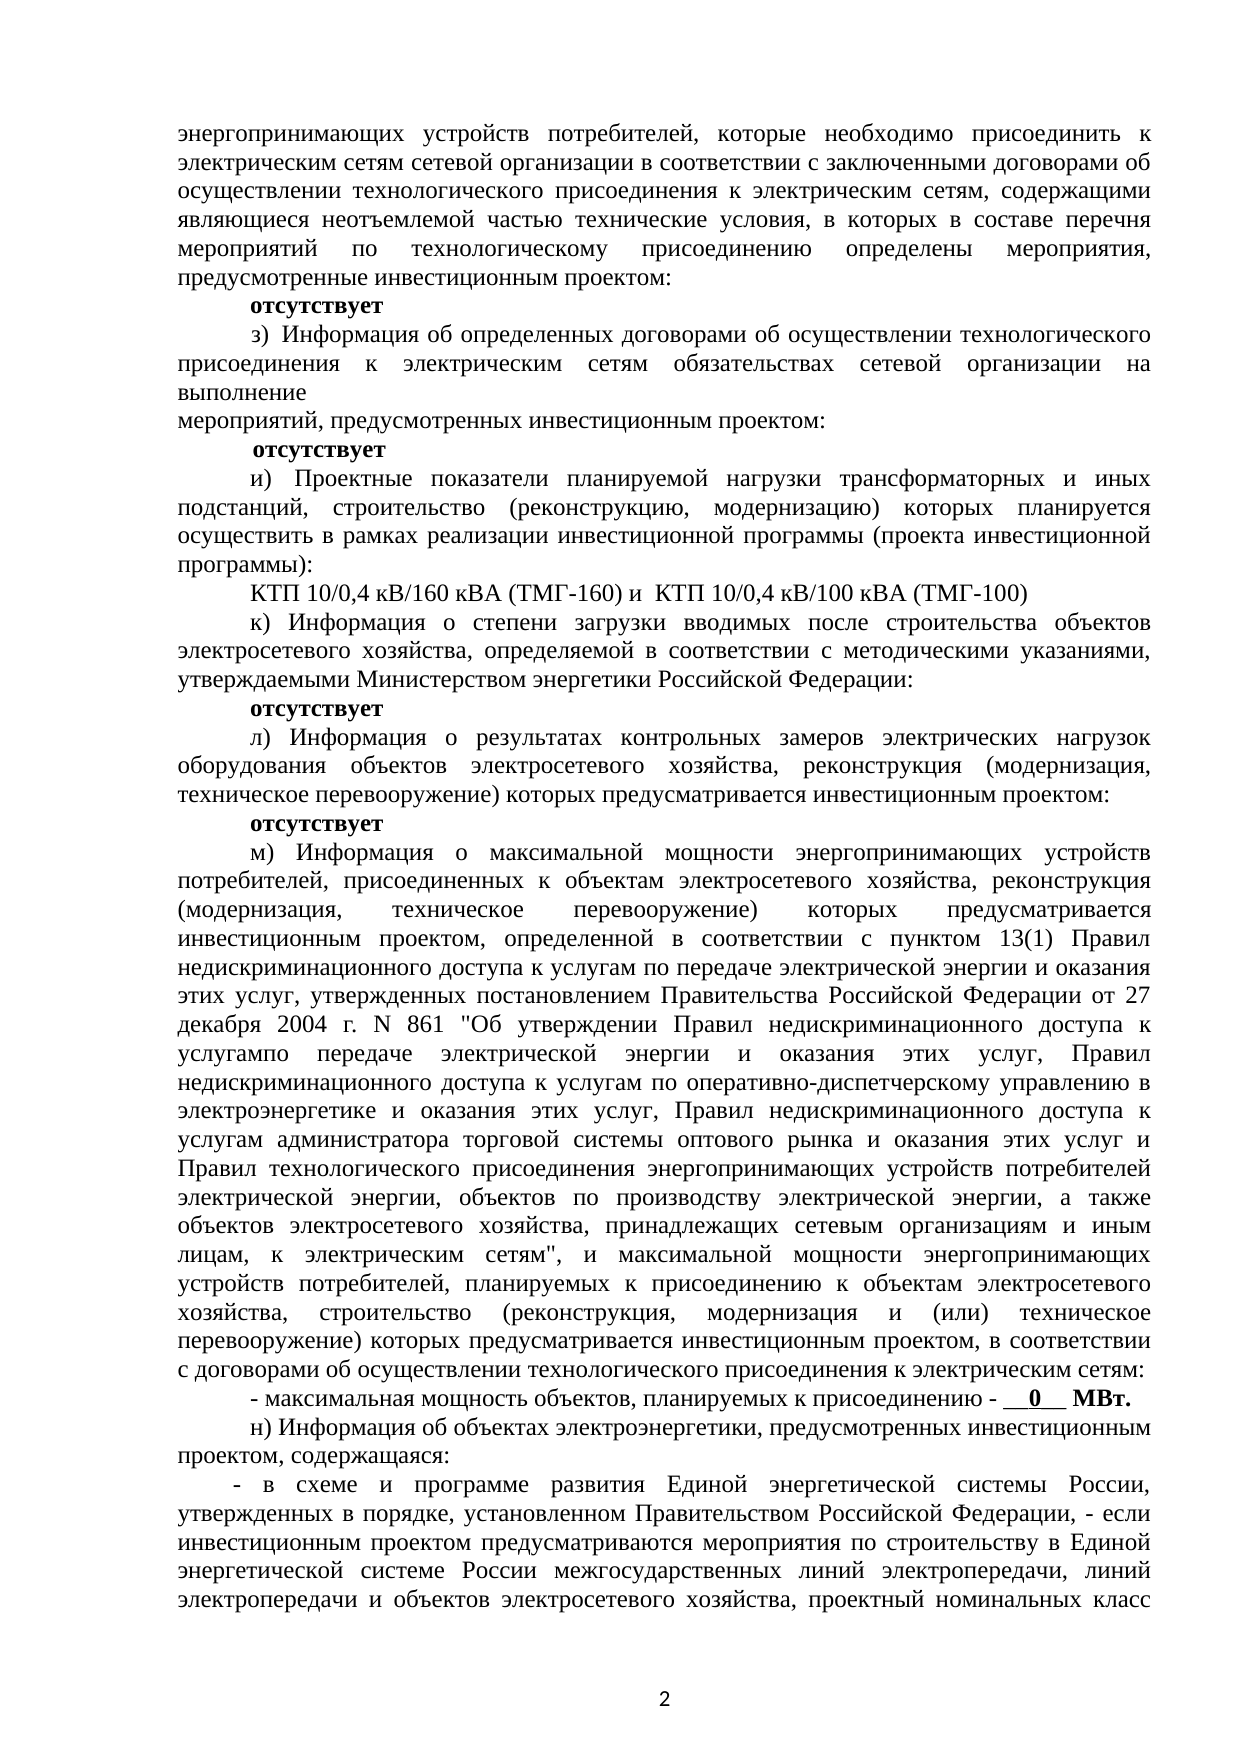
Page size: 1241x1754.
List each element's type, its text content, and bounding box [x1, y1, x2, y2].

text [177, 118, 1152, 291]
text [177, 1469, 1152, 1613]
text КТП 10/0,4 кВ/160 кВА (ТМГ-160) и КТП 10/0,4 кВ/100 кВА (ТМГ-100) [177, 578, 1152, 607]
text отсутствует [177, 693, 1152, 722]
text отсутствует [250, 291, 1152, 319]
text з) Информация об определенных договорами об осуществлении технологического присоединения к электрическим сетям обязательствах сетевой организации на выполнение мероприятий, предусмотренных инвестиционным проектом: [177, 319, 1152, 434]
text н) Информация об объектах электроэнергетики, предусмотренных инвестиционным проектом, содержащаяся: [177, 1412, 1152, 1469]
text отсутствует [177, 808, 1152, 837]
text - максимальная мощность объектов, планируемых к присоединению - __0__ МВт. [177, 1383, 1152, 1412]
text л) Информация о результатах контрольных замеров электрических нагрузок оборудования объектов электросетевого хозяйства, реконструкция (модернизация, техническое перевооружение) которых предусматривается инвестиционным проектом: [177, 722, 1152, 808]
text м) Информация о максимальной мощности энергопринимающих устройств потребителей, присоединенных к объектам электросетевого хозяйства, реконструкция (модернизация, техническое перевооружение) которых предусматривается инвестиционным проектом, определенной в соответствии с пунктом 13(1) Правил недискриминационного доступа к услугам по передаче электрической энергии и оказания этих услуг, утвержденных постановлением Правительства Российской Федерации от 27 декабря 2004 г. N 861 "Об утверждении Правил недискриминационного доступа к услугампо передаче электрической энергии и оказания этих услуг, Правил недискриминационного доступа к услугам по оперативно-диспетчерскому управлению в электроэнергетике и оказания этих услуг, Правил недискриминационного доступа к услугам администратора торговой системы оптового рынка и оказания этих услуг и Правил технологического присоединения энергопринимающих устройств потребителей электрической энергии, объектов по производству электрической энергии, а также объектов электросетевого хозяйства, принадлежащих сетевым организациям и иным лицам, к электрическим сетям", и максимальной мощности энергопринимающих устройств потребителей, планируемых к присоединению к объектам электросетевого хозяйства, строительство (реконструкция, модернизация и (или) техническое перевооружение) которых предусматривается инвестиционным проектом, в соответствии с договорами об осуществлении технологического присоединения к электрическим сетям: [177, 837, 1152, 1383]
text отсутствует [177, 434, 1152, 463]
text к) Информация о степени загрузки вводимых после строительства объектов электросетевого хозяйства, определяемой в соответствии с методическими указаниями, утверждаемыми Министерством энергетики Российской Федерации: [177, 607, 1152, 693]
text и) Проектные показатели планируемой нагрузки трансформаторных и иных подстанций, строительство (реконструкцию, модернизацию) которых планируется осуществить в рамках реализации инвестиционной программы (проекта инвестиционной программы): [177, 463, 1152, 578]
